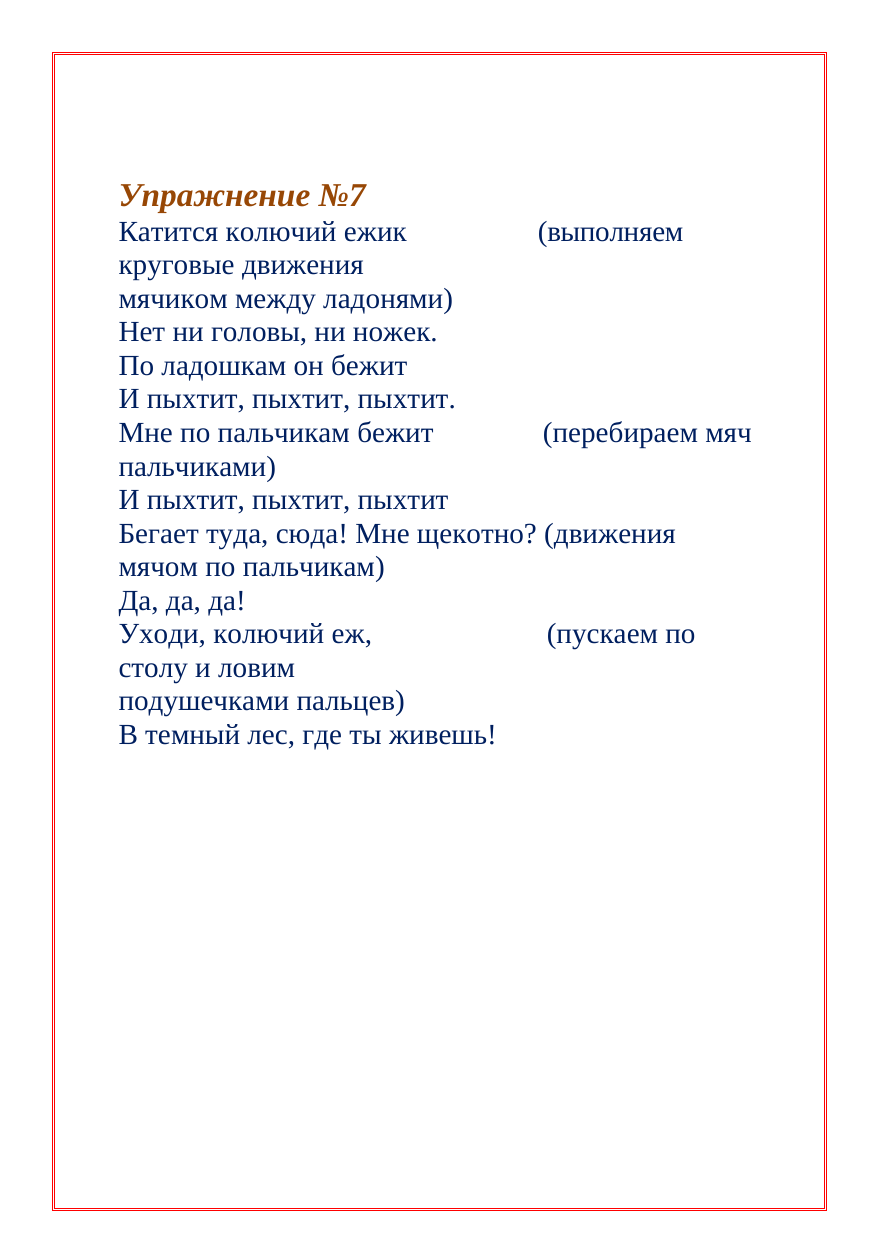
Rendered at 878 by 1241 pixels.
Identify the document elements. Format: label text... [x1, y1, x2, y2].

text Катится колючий ежик (выполняем круговые движения [118, 214, 686, 281]
text В темный лес, где ты живешь! [118, 717, 773, 751]
text мячиком между ладонями) Нет ни головы, ни ножек. [118, 281, 469, 348]
text Уходи, колючий еж, (пускаем по столу и ловим [118, 616, 696, 683]
subtitle Упражнение №7 [118, 176, 773, 214]
text Бегает туда, сюда! Мне щекотно? (движения мячом по пальчикам) [118, 516, 745, 583]
text подушечками пальцев) [118, 683, 773, 717]
text По ладошкам он бежит [118, 348, 773, 382]
text Да, да, да! [118, 583, 773, 616]
text Мне по пальчикам бежит (перебираем мяч пальчиками) [118, 415, 752, 482]
text И пыхтит, пыхтит, пыхтит [118, 482, 773, 516]
text И пыхтит, пыхтит, пыхтит. [118, 382, 773, 415]
